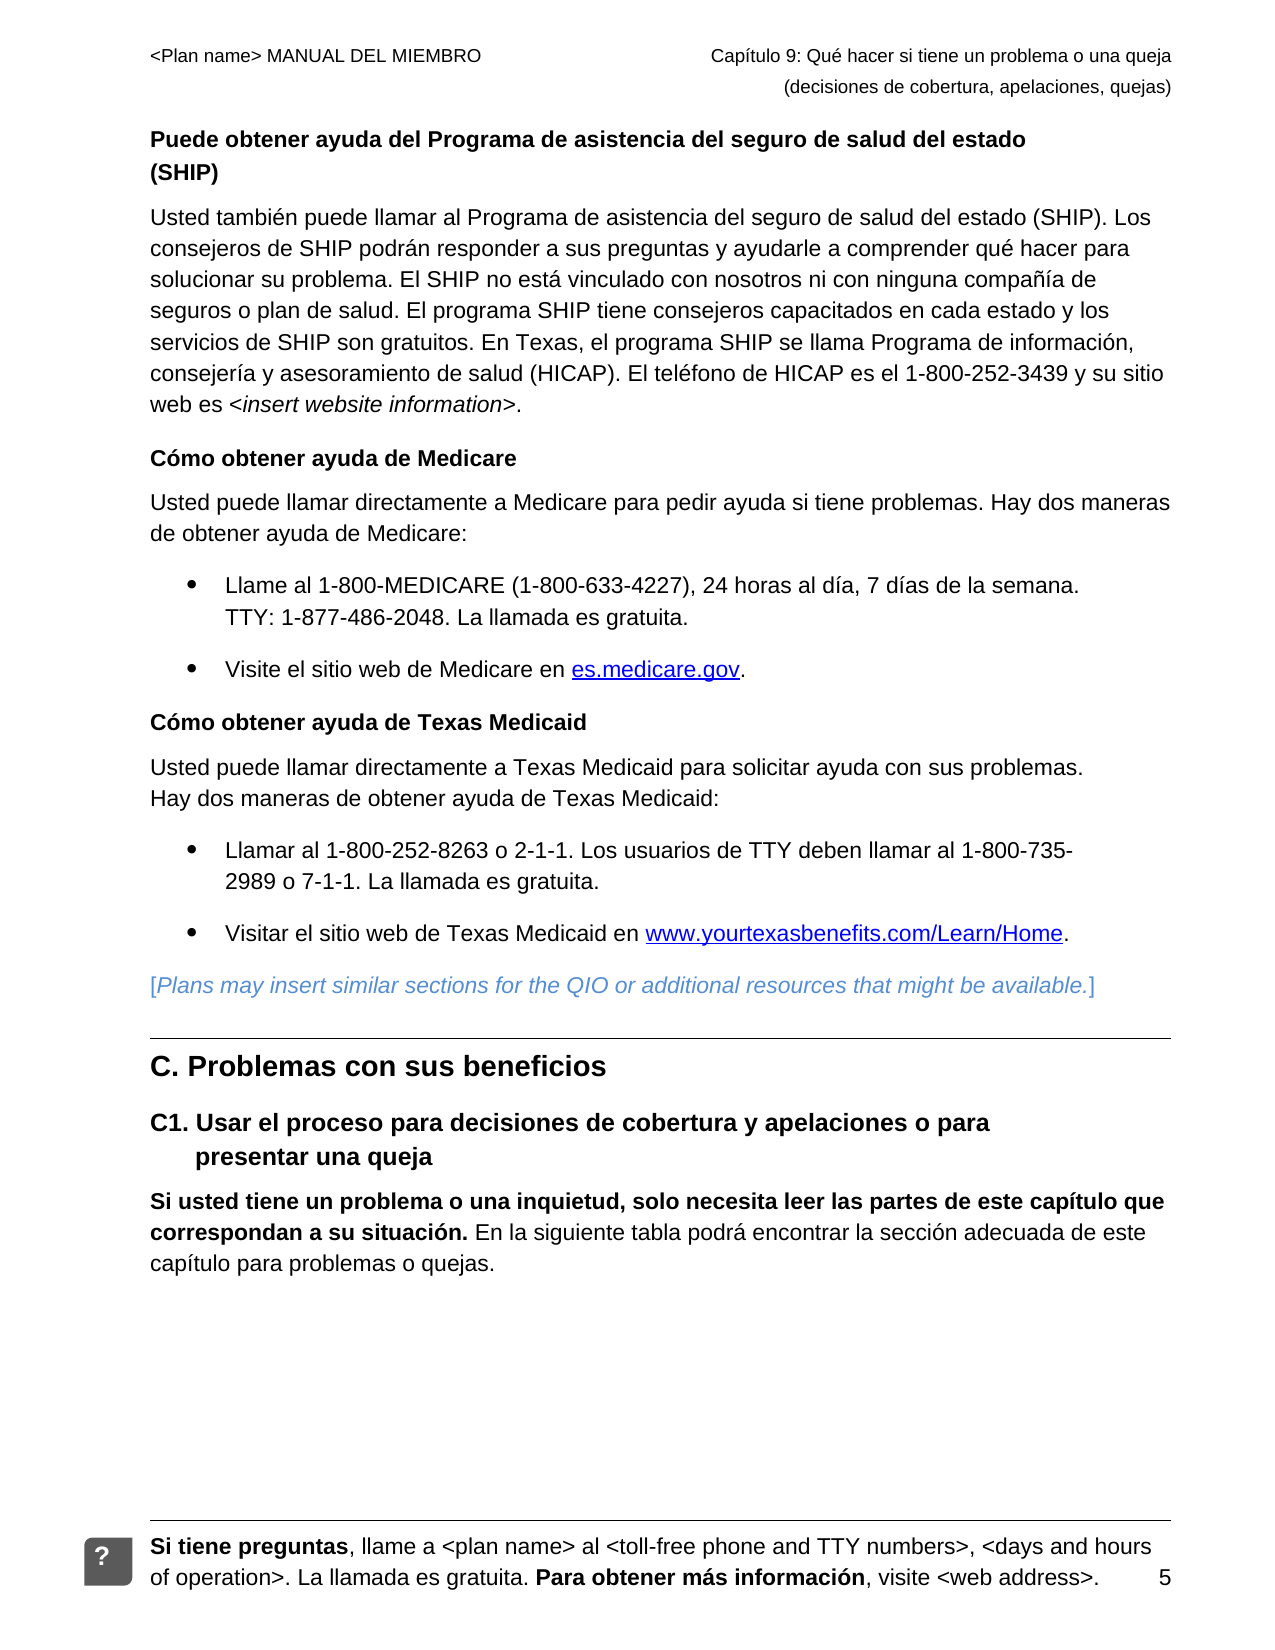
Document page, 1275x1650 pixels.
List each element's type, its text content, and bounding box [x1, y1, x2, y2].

text Usted puede llamar directamente a Texas Medicaid para solicitar ayuda con sus problemas. Hay dos maneras de obtener ayuda de Texas Medicaid: [150, 750, 1171, 812]
subtitle Cómo obtener ayuda de Texas Medicaid [150, 704, 1096, 737]
subtitle Problemas con sus beneficios [150, 1039, 1171, 1084]
list Llame al 1-800-MEDICARE (1-800-633-4227), 24 horas al día, 7 días de la semana. TTY: 1-877-486-2048. La llamada es gratuita. [187, 569, 1096, 631]
text [Plans may insert similar sections for the QIO or additional resources that might be available.] [150, 969, 1171, 1000]
subtitle Puede obtener ayuda del Programa de asistencia del seguro de salud del estado (SHIP) [150, 121, 1096, 187]
list Visitar el sitio web de Texas Medicaid en www.yourtexasbenefits.com/Learn/Home. [187, 917, 1096, 948]
list Visite el sitio web de Medicare en es.medicare.gov. [187, 652, 1096, 683]
subtitle Cómo obtener ayuda de Medicare [150, 439, 1096, 473]
text Usted puede llamar directamente a Medicare para pedir ayuda si tiene problemas. Hay dos maneras de obtener ayuda de Medicare: [150, 485, 1171, 548]
text Usted también puede llamar al Programa de asistencia del seguro de salud del estado (SHIP). Los consejeros de SHIP podrán responder a sus preguntas y ayudarle a comprender qué hacer para solucionar su problema. El SHIP no está vinculado con nosotros ni con ninguna compañía de seguros o plan de salud. El programa SHIP tiene consejeros capacitados en cada estado y los servicios de SHIP son gratuitos. En Texas, el programa SHIP se llama Programa de información, consejería y asesoramiento de salud (HICAP). El teléfono de HICAP es el 1-800-252-3439 y su sitio web es <insert website information>. [150, 200, 1171, 419]
text Si usted tiene un problema o una inquietud, solo necesita leer las partes de este capítulo que correspondan a su situación. En la siguiente tabla podrá encontrar la sección adecuada de este capítulo para problemas o quejas. [150, 1184, 1171, 1278]
list Llamar al 1-800-252-8263 o 2-1-1. Los usuarios de TTY deben llamar al 1-800-735-2989 o 7-1-1. La llamada es gratuita. [187, 833, 1096, 896]
subtitle C1. Usar el proceso para decisiones de cobertura y apelaciones o para presentar una queja [150, 1105, 1096, 1172]
